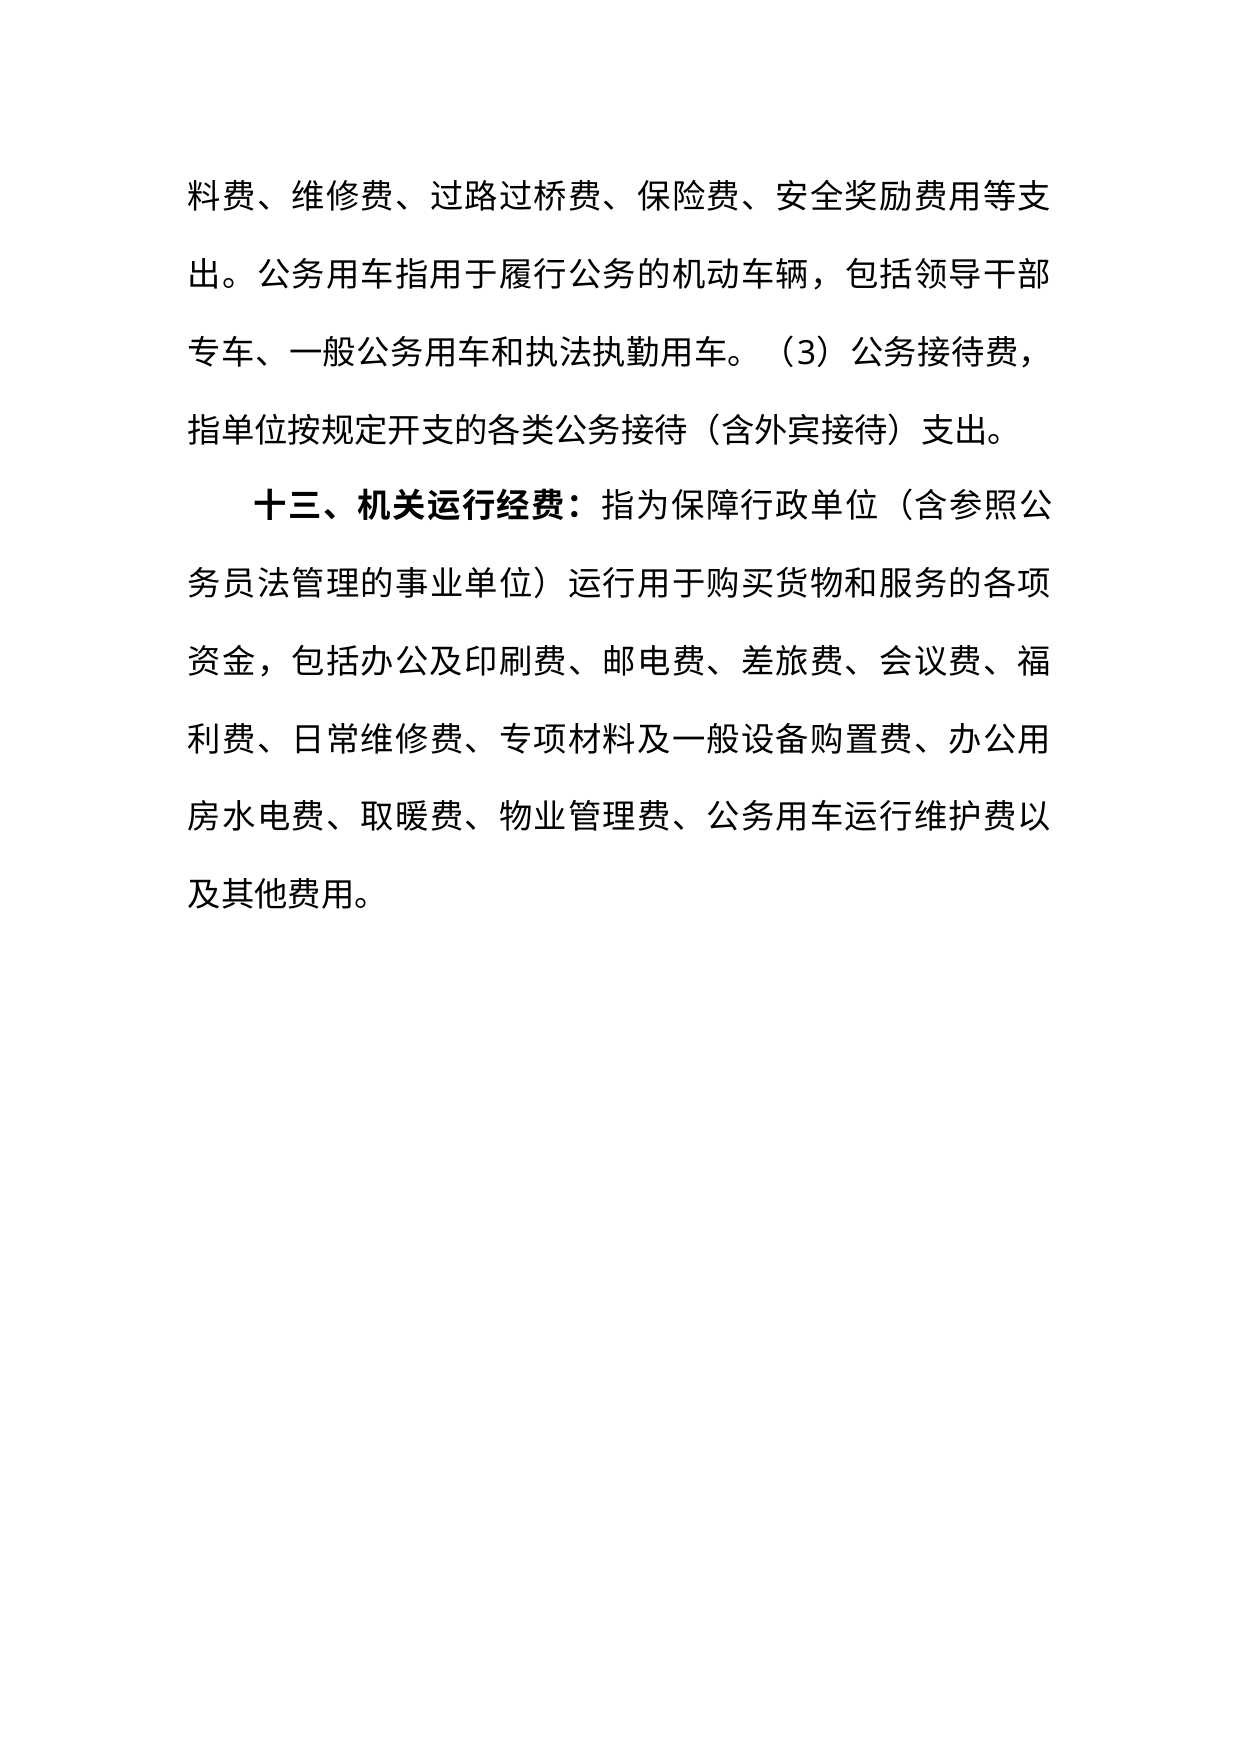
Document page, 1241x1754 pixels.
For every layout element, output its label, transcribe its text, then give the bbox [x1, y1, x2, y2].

text 十三、机关运行经费：指为保障行政单位（含参照公务员法管理的事业单位）运行用于购买货物和服务的各项资金，包括办公及印刷费、邮电费、差旅费、会议费、福利费、日常维修费、专项材料及一般设备购置费、办公用房水电费、取暖费、物业管理费、公务用车运行维护费以及其他费用。 [188, 470, 1053, 925]
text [188, 162, 1053, 461]
